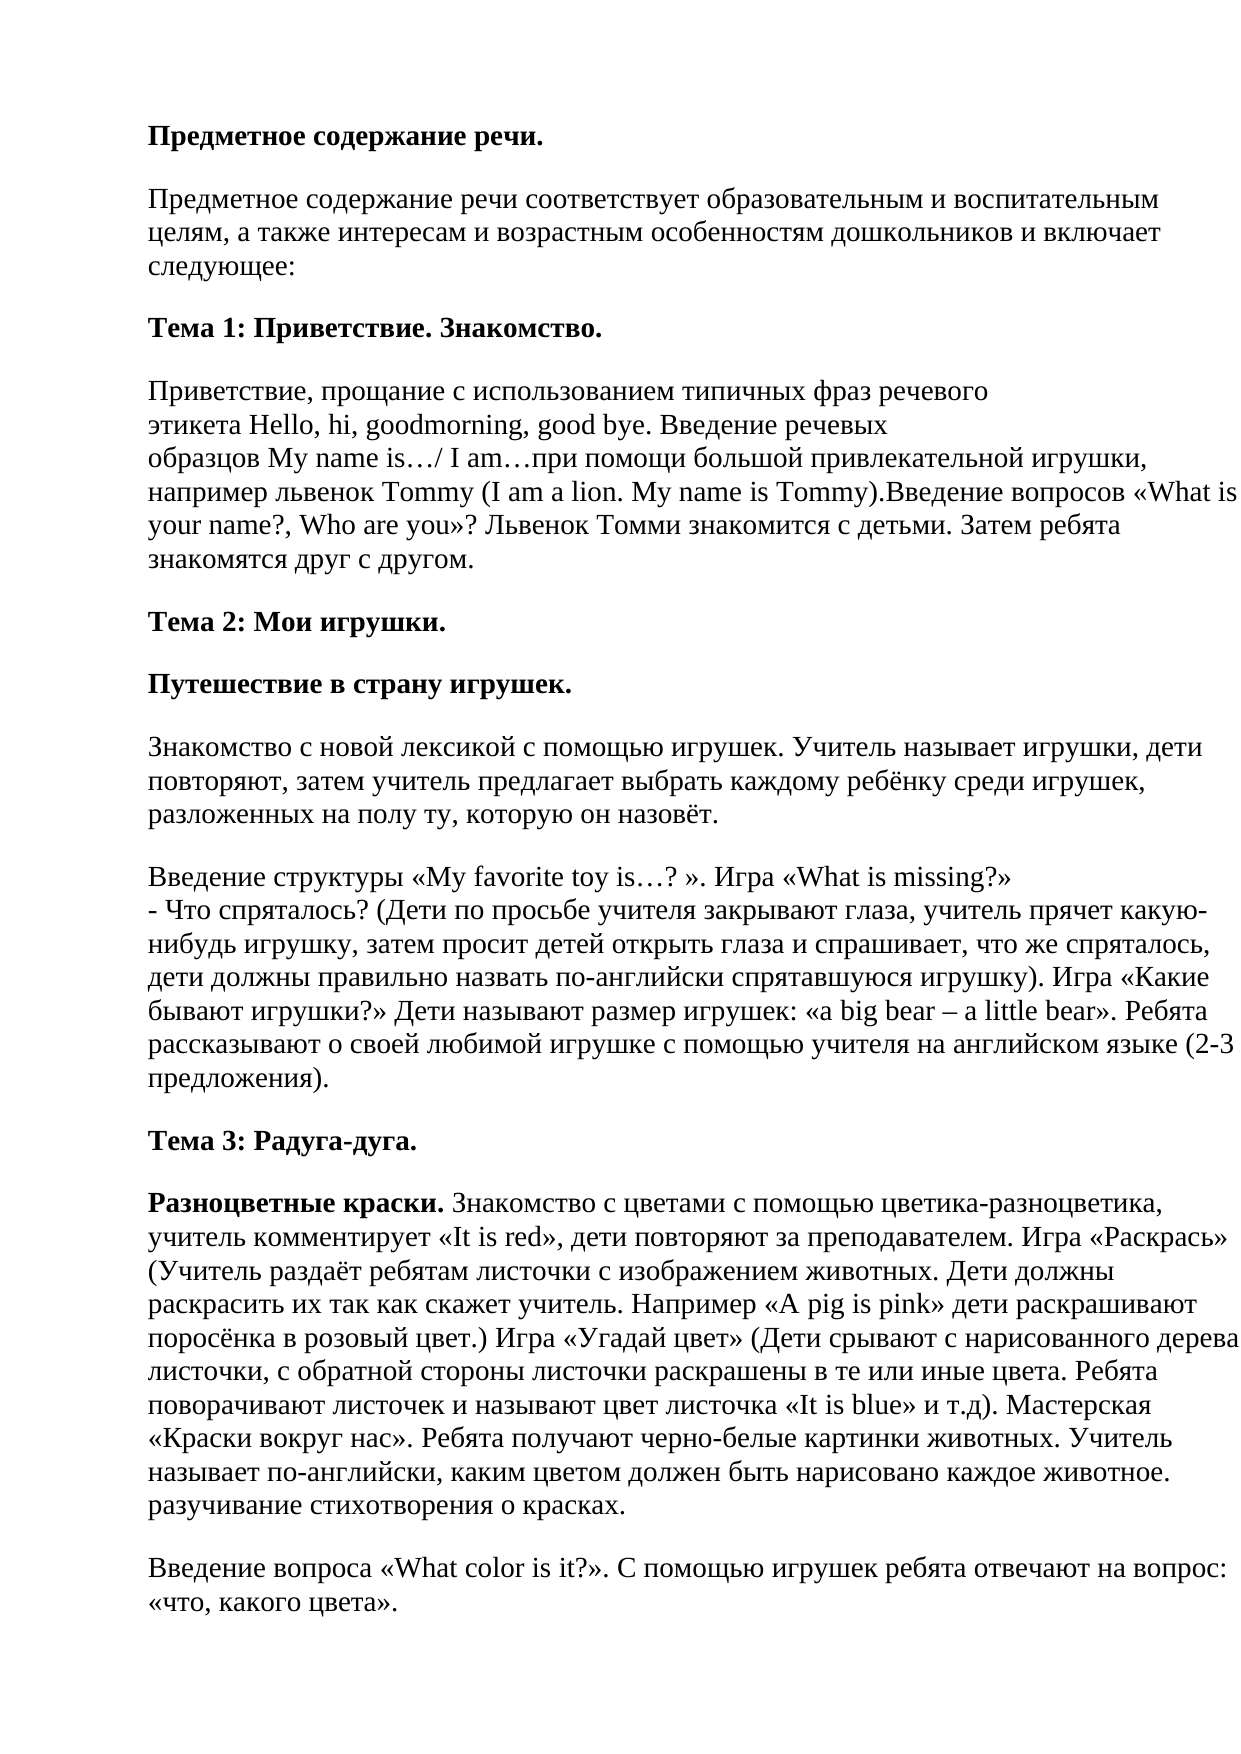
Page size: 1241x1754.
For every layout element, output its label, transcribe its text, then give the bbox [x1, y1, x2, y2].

text Введение структуры «My favorite toy is…? ». Игра «What is missing?» - Что спряталось? (Дети по просьбе учителя закрывают глаза, учитель прячет какую-нибудь игрушку, затем просит детей открыть глаза и спрашивает, что же спряталось, дети должны правильно назвать по-английски спрятавшуюся игрушку). Игра «Какие бывают игрушки?» Дети называют размер игрушек: «a big bear – a little bear». Ребята рассказывают о своей любимой игрушке с помощью учителя на английском языке (2-3 предложения). [148, 859, 1240, 1094]
text Предметное содержание речи. [148, 118, 1240, 152]
text Тема 3: Радуга-дуга. [148, 1123, 1240, 1156]
text Путешествие в страну игрушек. [148, 666, 1240, 700]
text Приветствие, прощание с использованием типичных фраз речевого этикета Hello, hi, goodmorning, good bye. Введение речевых образцов My name is…/ I am…при помощи большой привлекательной игрушки, например львенок Tommy (I am a lion. My name is Tommy).Введение вопросов «What is your name?, Who are you»? Львенок Томми знакомится с детьми. Затем ребята знакомятся друг с другом. [148, 373, 1240, 574]
text Предметное содержание речи соответствует образовательным и воспитательным целям, а также интересам и возрастным особенностям дошкольников и включает следующее: [148, 181, 1240, 281]
text Тема 2: Мои игрушки. [148, 604, 1240, 637]
text Тема 1: Приветствие. Знакомство. [148, 311, 1240, 344]
text Введение вопроса «What color is it?». С помощью игрушек ребята отвечают на вопрос: «что, какого цвета». [148, 1550, 1240, 1617]
text Разноцветные краски. Знакомство с цветами с помощью цветика-разноцветика, учитель комментирует «It is red», дети повторяют за преподавателем. Игра «Раскрась» (Учитель раздаёт ребятам листочки с изображением животных. Дети должны раскрасить их так как скажет учитель. Например «A pig is pink» дети раскрашивают поросёнка в розовый цвет.) Игра «Угадай цвет» (Дети срывают с нарисованного дерева листочки, с обратной стороны листочки раскрашены в те или иные цвета. Ребята поворачивают листочек и называют цвет листочка «It is blue» и т.д). Мастерская «Краски вокруг нас». Ребята получают черно-белые картинки животных. Учитель называет по-английски, каким цветом должен быть нарисовано каждое животное. разучивание стихотворения о красках. [148, 1186, 1240, 1521]
text Знакомство с новой лексикой с помощью игрушек. Учитель называет игрушки, дети повторяют, затем учитель предлагает выбрать каждому ребёнку среди игрушек, разложенных на полу ту, которую он назовёт. [148, 729, 1240, 830]
